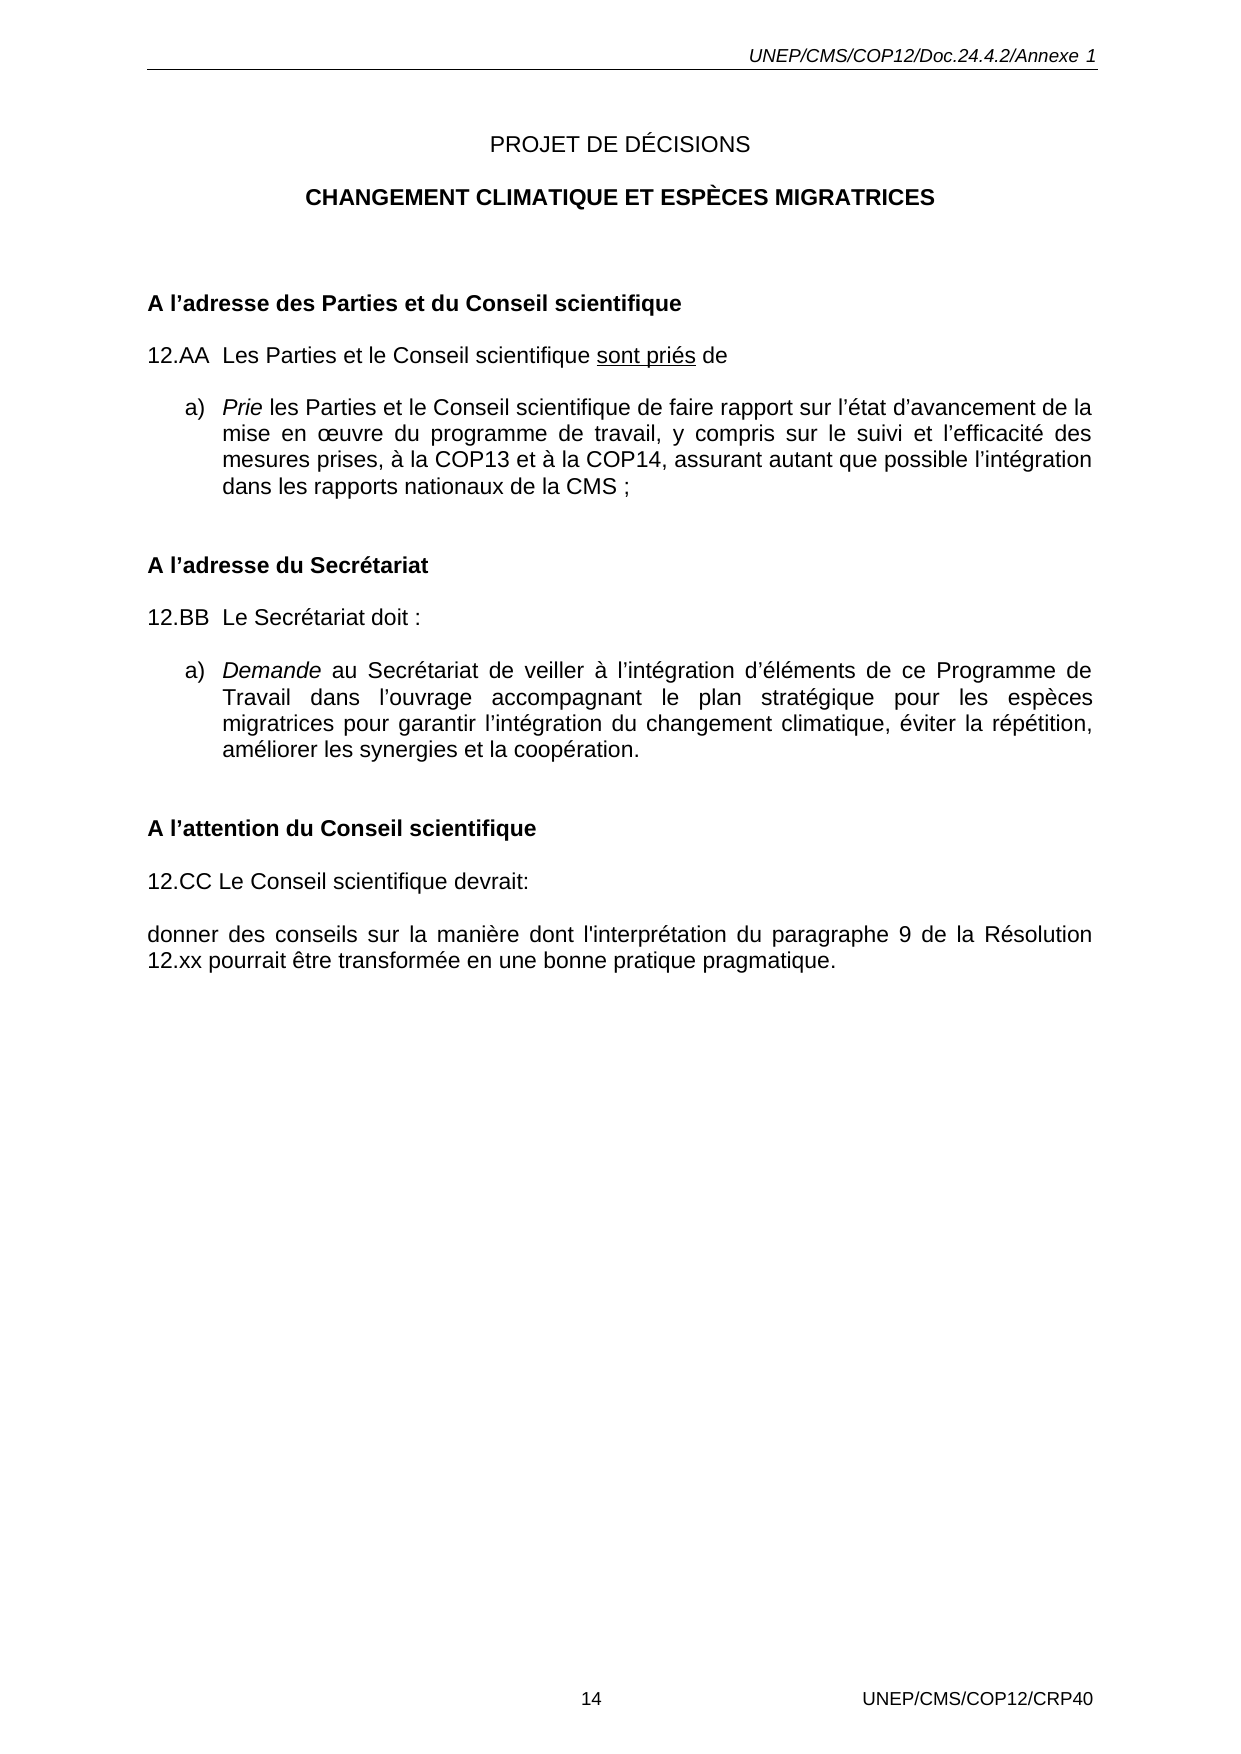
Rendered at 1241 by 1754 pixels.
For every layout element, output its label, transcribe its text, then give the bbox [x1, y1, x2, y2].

text PROJET DE DÉCISIONS [147, 131, 1093, 158]
text A l’adresse du Secrétariat [147, 552, 1093, 578]
list Demande au Secrétariat de veiller à l’intégration d’éléments de ce Programme de Travail dans l’ouvrage accompagnant le plan stratégique pour les espèces migratrices pour garantir l’intégration du changement climatique, éviter la répétition, améliorer les synergies et la coopération. [184, 657, 1093, 762]
text donner des conseils sur la manière dont l'interprétation du paragraphe 9 de la Résolution 12.xx pourrait être transformée en une bonne pratique pragmatique. [147, 921, 1093, 973]
text 12.BB Le Secrétariat doit : [147, 604, 1093, 631]
text CHANGEMENT CLIMATIQUE ET ESPÈCES MIGRATRICES [147, 184, 1093, 210]
text 12.CC Le Conseil scientifique devrait: [147, 868, 1093, 894]
text 12.AA Les Parties et le Conseil scientifique sont priés de [147, 342, 1093, 368]
list a) Prie les Parties et le Conseil scientifique de faire rapport sur l’état d’avancement de la mise en œuvre du programme de travail, y compris sur le suivi et l’efficacité des mesures prises, à la COP13 et à la COP14, assurant autant que possible l’intégration dans les rapports nationaux de la CMS ; [184, 393, 1093, 499]
text A l’adresse des Parties et du Conseil scientifique [147, 289, 1093, 316]
text A l’attention du Conseil scientifique [147, 815, 1093, 842]
